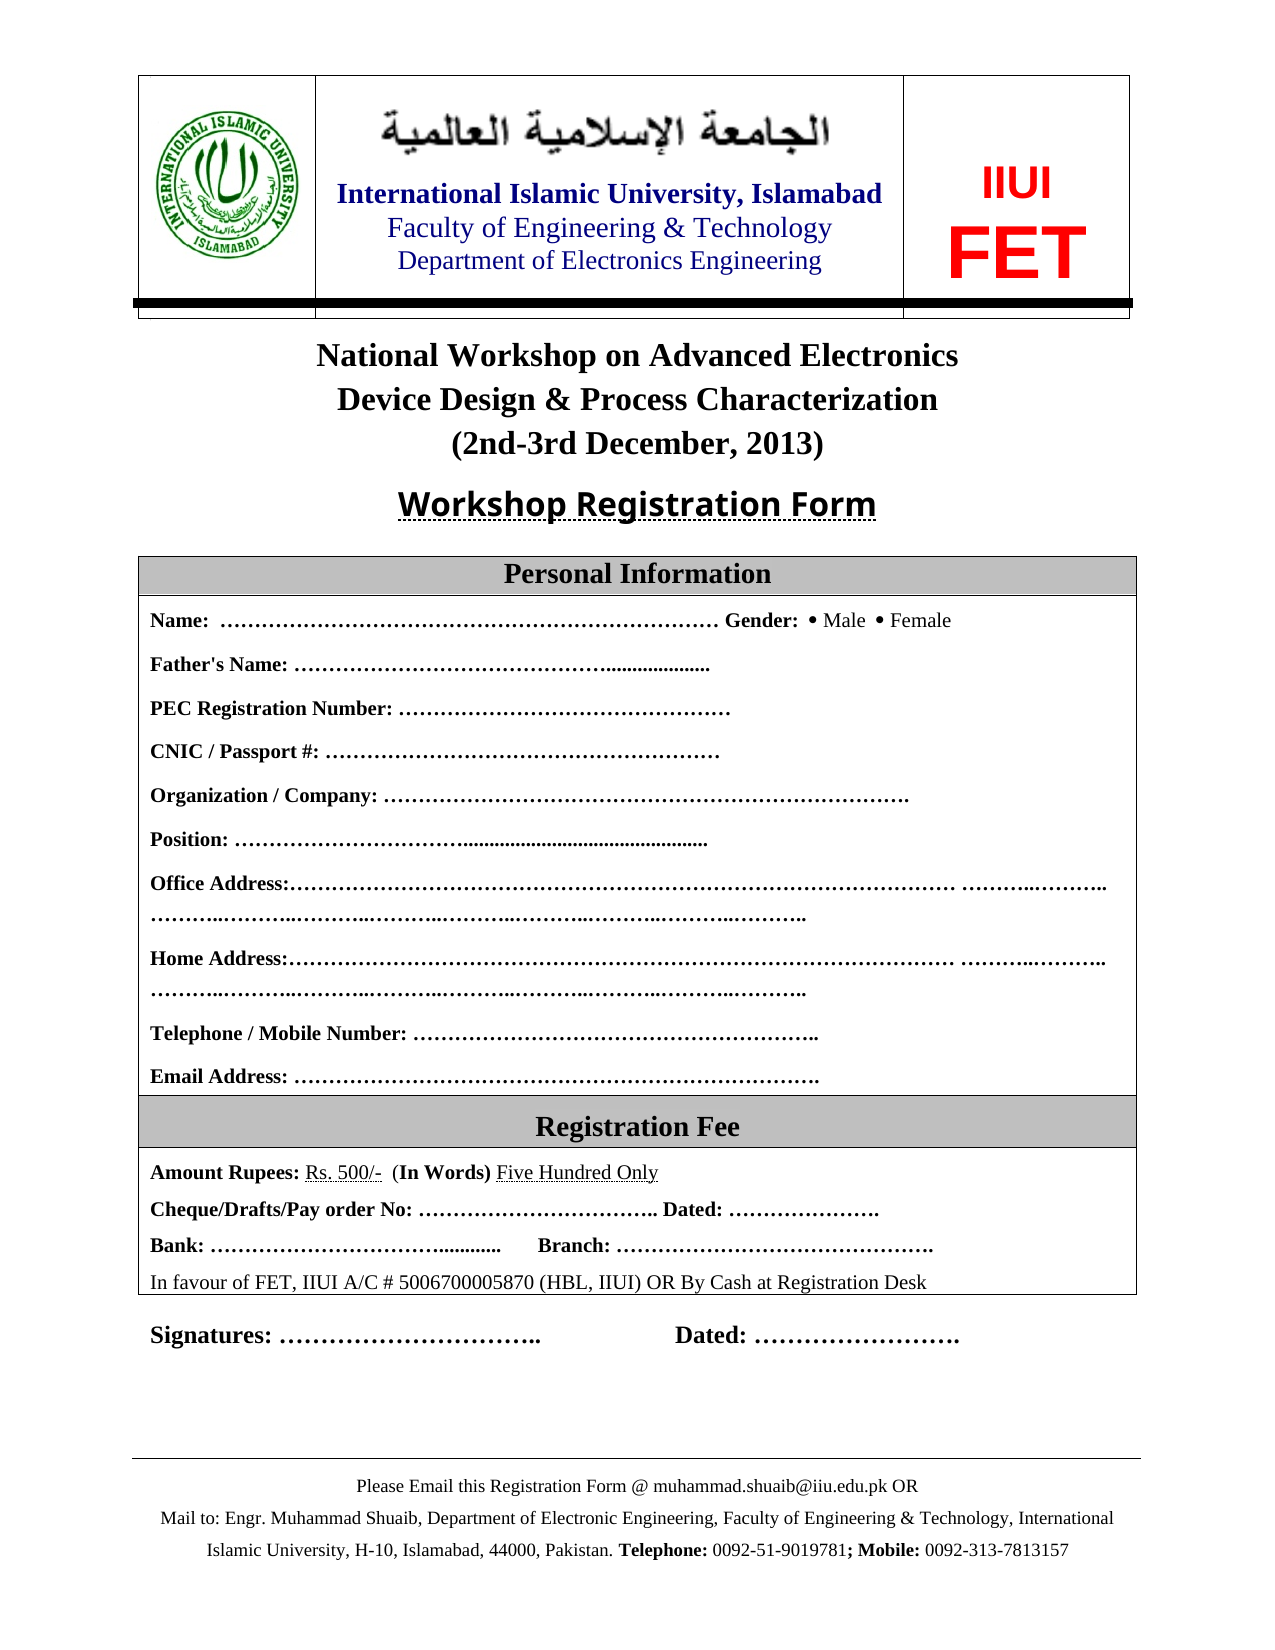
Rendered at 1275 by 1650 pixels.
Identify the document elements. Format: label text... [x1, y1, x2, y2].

table_cell Registration Fee [139, 1096, 1136, 1147]
picture [345, 98, 869, 169]
text Signatures: ………………………….. Dated: ……………………. [150, 1320, 1125, 1349]
table_cell Name: ……………………………………………………………… Gender: Male Female Father's Name: ……………………………………….................... PEC Registration Number: ………………………………………… CNIC / Passport #: ………………………………………………… Organization / Company: …………………………………………………………………. Position: ……………………………............................................... Office Address:…………………………………………………………………………………… ………..………..………..………..………..………..………..………..………..………..……….. Home Address:…………………………………………………………………………………… ………..………..………..………..………..………..………..………..………..………..……….. Telephone / Mobile Number: ………………………………………………….. Email Address: …………………………………………………………………. [139, 596, 1136, 1095]
text Device Design & Process Characterization (2nd-3rd December, 2013) [150, 379, 1125, 462]
text Workshop Registration Form [150, 481, 1125, 526]
text National Workshop on Advanced Electronics [150, 335, 1125, 374]
table_cell Amount Rupees: Rs. 500/- (In Words) Five Hundred Only Cheque/Drafts/Pay order No: …………………………….. Dated: …………………. Bank: ……………………………............ Branch: ………………………………………. In favour of FET, IIUI A/C # 5006700005870 (HBL, IIUI) OR By Cash at Registration Desk [139, 1148, 1136, 1294]
picture [151, 105, 302, 263]
table_header Personal Information [139, 557, 1136, 594]
